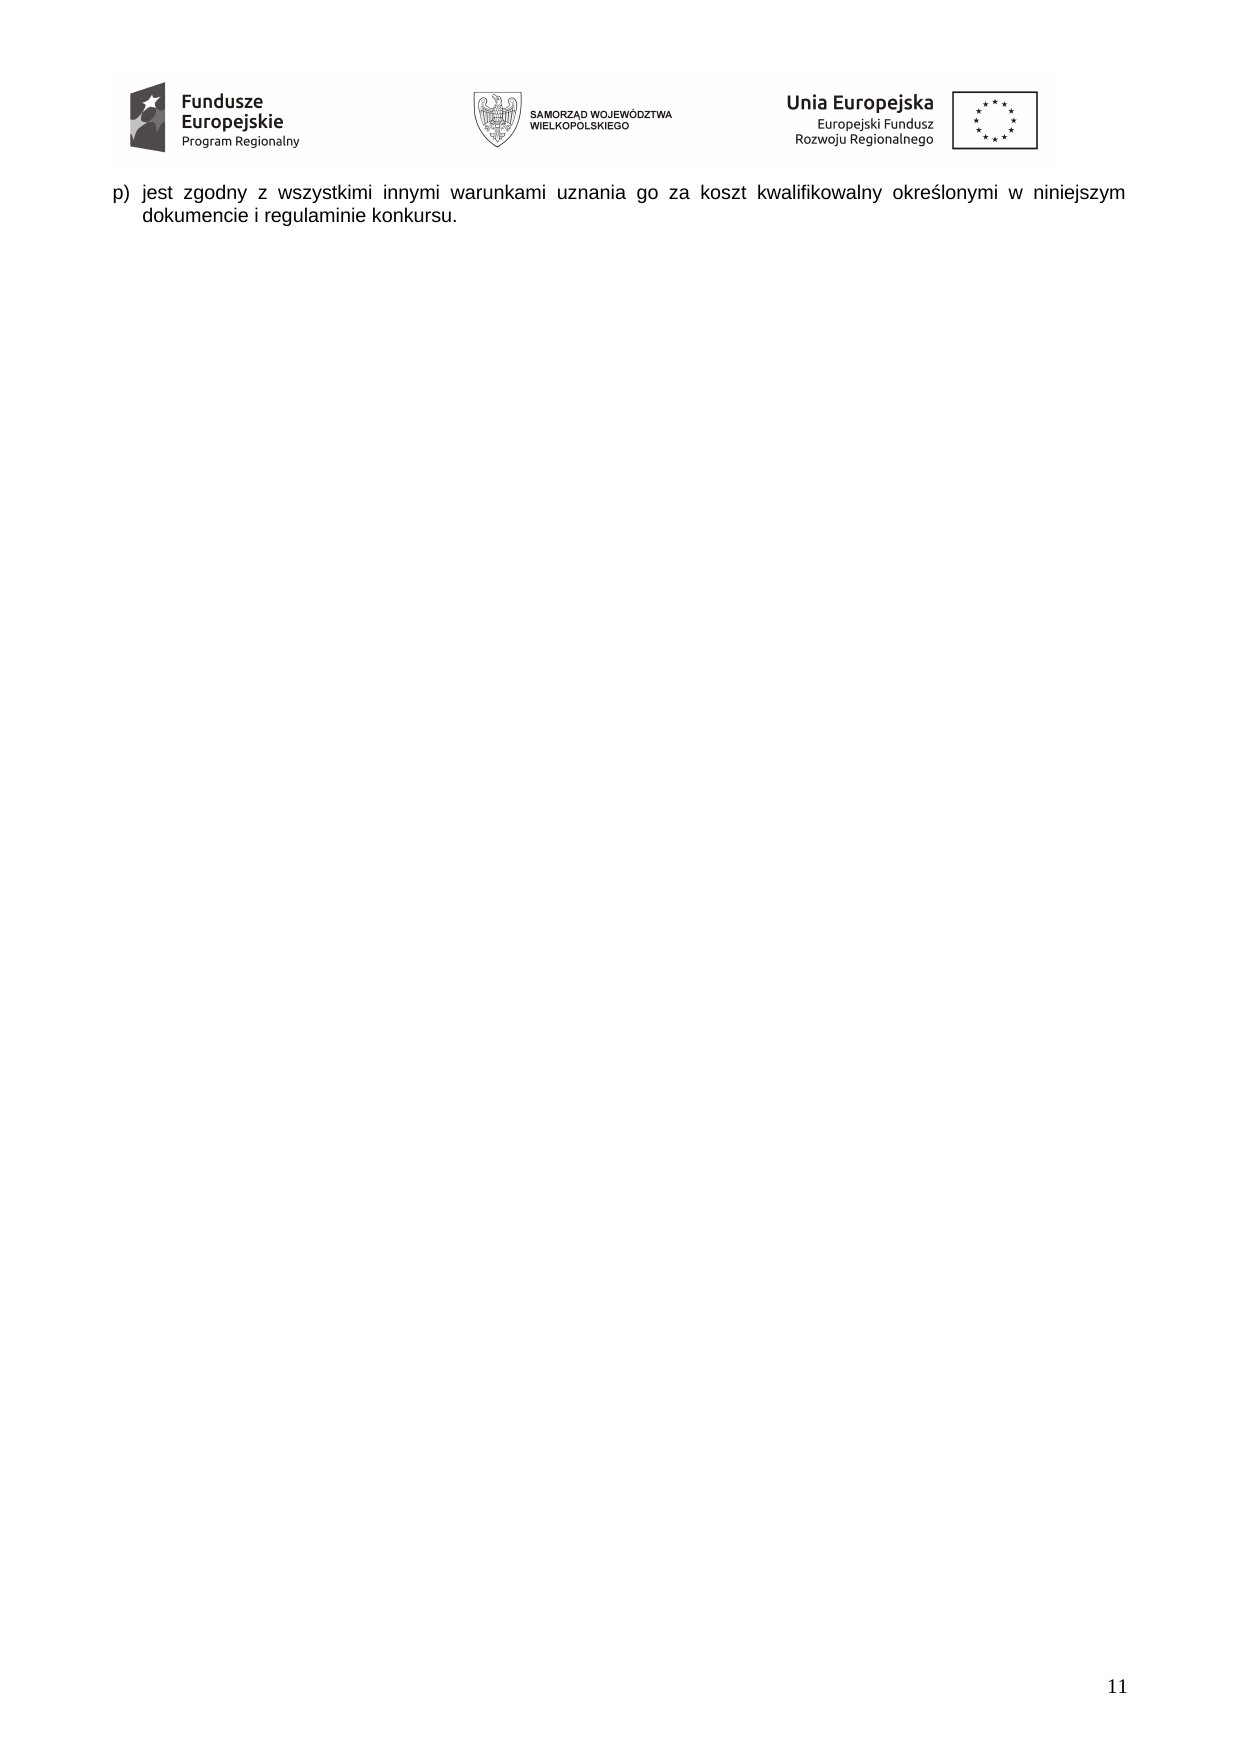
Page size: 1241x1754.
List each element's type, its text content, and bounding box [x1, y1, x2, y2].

picture [112, 73, 1056, 167]
list jest zgodny z wszystkimi innymi warunkami uznania go za koszt kwalifikowalny określonymi w niniejszym dokumencie i regulaminie konkursu. [112, 181, 1128, 227]
